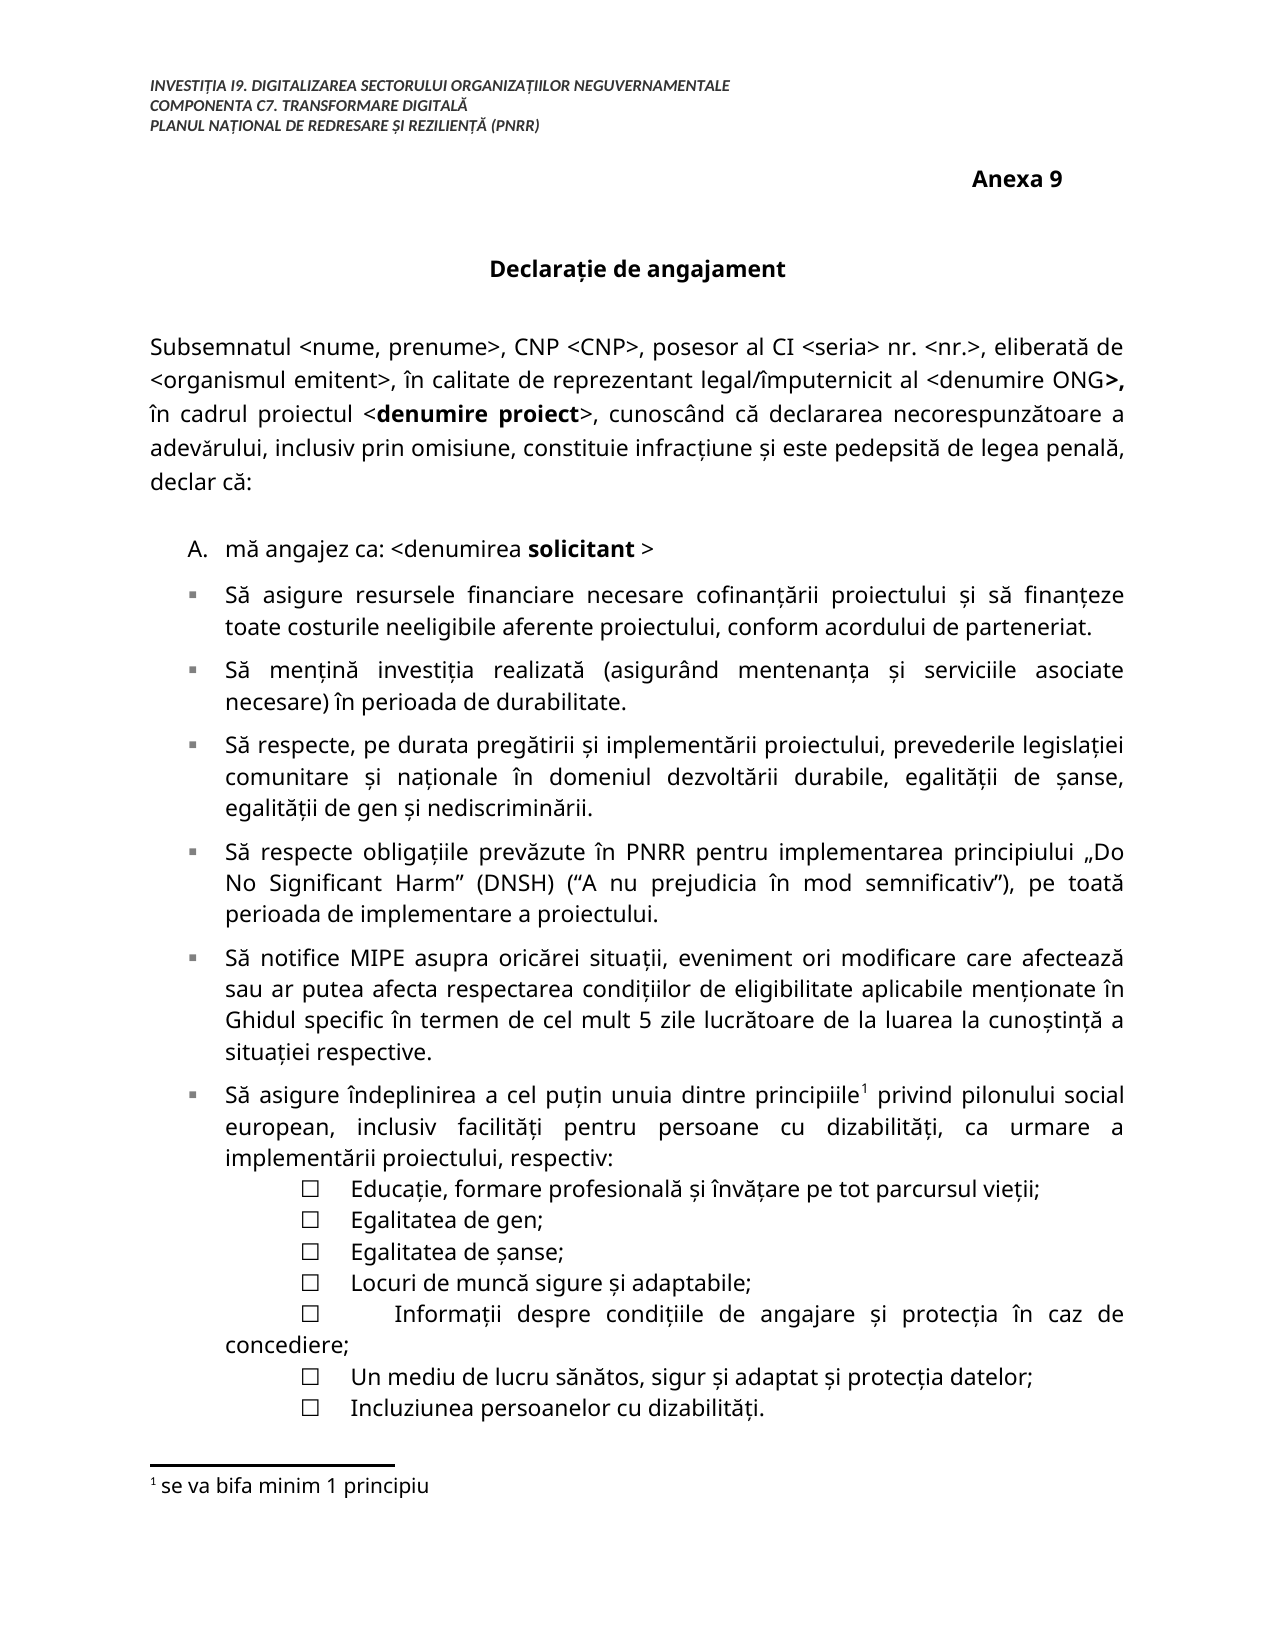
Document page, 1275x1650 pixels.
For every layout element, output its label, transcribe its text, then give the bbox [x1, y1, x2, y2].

list mă angajez ca: <denumirea solicitant > [187, 533, 1125, 564]
list Să menţină investiţia realizată (asigurând mentenanţa şi serviciile asociate necesare) în perioada de durabilitate. [187, 654, 1125, 717]
text Locuri de muncă sigure și adaptabile; [225, 1267, 1125, 1298]
list Să respecte obligaţiile prevăzute în PNRR pentru implementarea principiului „Do No Significant Harm” (DNSH) (“A nu prejudicia în mod semnificativ”), pe toată perioada de implementare a proiectului. [187, 836, 1125, 929]
list Să asigure îndeplinirea a cel puțin unuia dintre principiile privind pilonului social european, inclusiv facilități pentru persoane cu dizabilități, ca urmare a implementării proiectului, respectiv: [187, 1079, 1125, 1173]
text Educație, formare profesională și învățare pe tot parcursul vieții; [225, 1173, 1125, 1204]
subtitle Anexa 9 [150, 162, 1125, 194]
subtitle Declaraţie de angajament [150, 253, 1125, 284]
list Să notifice MIPE asupra oricărei situații, eveniment ori modificare care afectează sau ar putea afecta respectarea condițiilor de eligibilitate aplicabile menționate în Ghidul specific în termen de cel mult 5 zile lucrătoare de la luarea la cunoștință a situației respective. [187, 942, 1125, 1067]
text Subsemnatul <nume, prenume>, CNP <CNP>, posesor al CI <seria> nr. <nr.>, eliberată de <organismul emitent>, în calitate de reprezentant legal/împuternicit al <denumire ONG>, în cadrul proiectul <denumire proiect>, cunoscând că declararea necorespunzătoare a adevǎrului, inclusiv prin omisiune, constituie infracţiune şi este pedepsită de legea penală, declar că: [150, 331, 1125, 497]
text Informații despre condițiile de angajare și protecția în caz de concediere; [225, 1298, 1125, 1361]
text Un mediu de lucru sănătos, sigur și adaptat și protecția datelor; [225, 1361, 1125, 1392]
list Să respecte, pe durata pregătirii şi implementării proiectului, prevederile legislaţiei comunitare şi naţionale în domeniul dezvoltării durabile, egalităţii de şanse, egalităţii de gen și nediscriminării. [187, 729, 1125, 823]
text Egalitatea de șanse; [225, 1236, 1125, 1267]
text Incluziunea persoanelor cu dizabilități. [225, 1392, 1125, 1423]
list Să asigure resursele financiare necesare cofinanțării proiectului și să finanţeze toate costurile neeligibile aferente proiectului, conform acordului de parteneriat. [187, 579, 1125, 642]
text Egalitatea de gen; [225, 1204, 1125, 1236]
